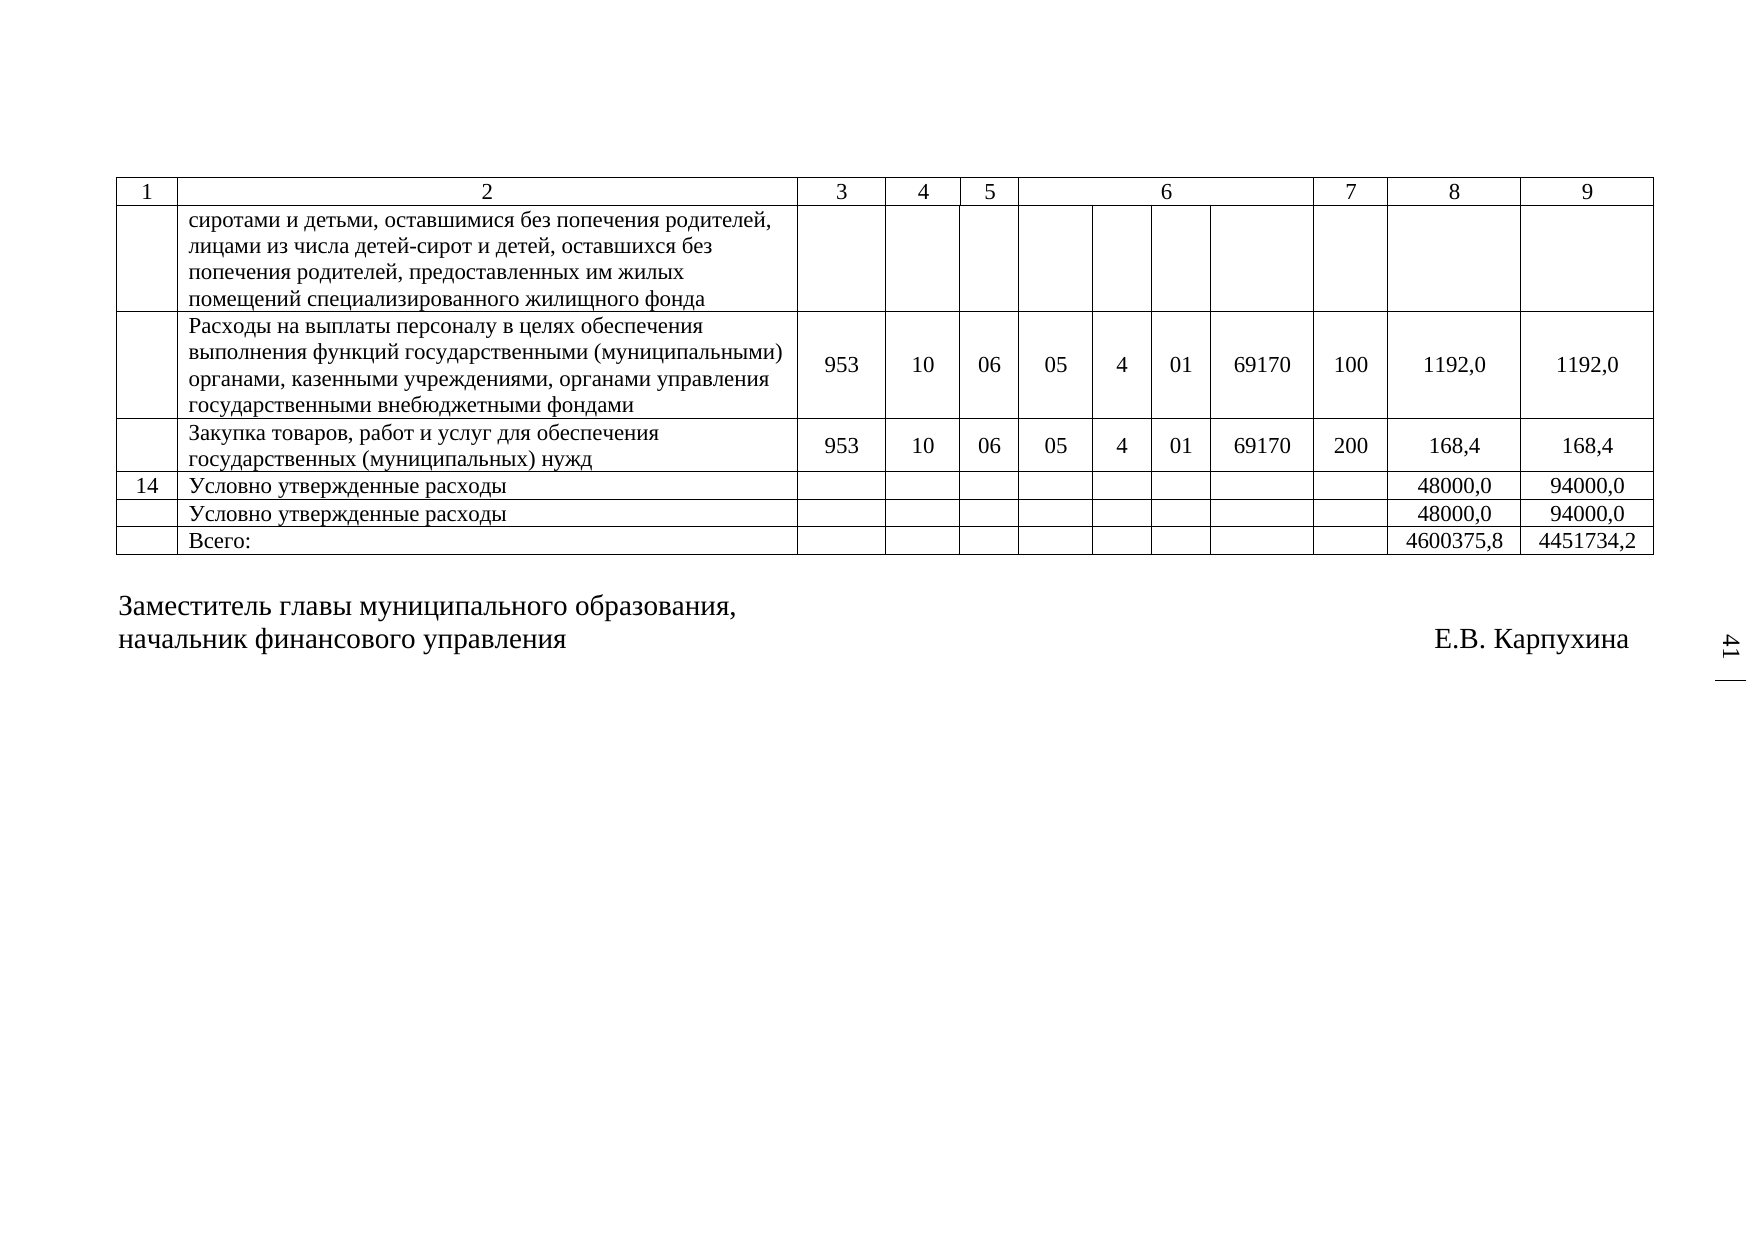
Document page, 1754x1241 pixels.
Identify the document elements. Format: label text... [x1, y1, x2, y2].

table_header 9 [1521, 178, 1653, 204]
table_header 1 [117, 178, 177, 204]
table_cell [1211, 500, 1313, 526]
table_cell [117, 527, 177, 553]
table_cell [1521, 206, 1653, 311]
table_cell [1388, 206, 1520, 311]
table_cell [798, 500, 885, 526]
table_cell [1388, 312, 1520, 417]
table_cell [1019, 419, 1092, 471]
text начальник финансового управления Е.В. Карпухина [118, 622, 1636, 655]
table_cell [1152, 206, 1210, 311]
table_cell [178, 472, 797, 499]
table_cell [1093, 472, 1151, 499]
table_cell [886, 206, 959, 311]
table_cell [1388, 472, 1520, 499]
table_header 8 [1388, 178, 1520, 204]
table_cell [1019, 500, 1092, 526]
table_header 2 [178, 178, 797, 204]
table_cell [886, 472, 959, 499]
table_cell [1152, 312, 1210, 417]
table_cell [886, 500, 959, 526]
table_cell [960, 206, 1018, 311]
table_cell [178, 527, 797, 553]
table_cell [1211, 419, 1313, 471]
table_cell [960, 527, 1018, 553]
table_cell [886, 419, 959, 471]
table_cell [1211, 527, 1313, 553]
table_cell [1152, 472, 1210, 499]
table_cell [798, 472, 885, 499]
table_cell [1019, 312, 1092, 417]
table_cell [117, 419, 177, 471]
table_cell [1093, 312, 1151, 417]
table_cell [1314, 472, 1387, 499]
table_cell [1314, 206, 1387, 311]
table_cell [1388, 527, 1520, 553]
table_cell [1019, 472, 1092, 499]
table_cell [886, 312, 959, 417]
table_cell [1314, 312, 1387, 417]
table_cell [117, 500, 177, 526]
table_header 7 [1314, 178, 1387, 204]
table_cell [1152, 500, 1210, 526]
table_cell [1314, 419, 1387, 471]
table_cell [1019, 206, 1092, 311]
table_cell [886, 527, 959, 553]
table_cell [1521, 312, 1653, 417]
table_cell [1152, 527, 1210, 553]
table_header 3 [798, 178, 885, 204]
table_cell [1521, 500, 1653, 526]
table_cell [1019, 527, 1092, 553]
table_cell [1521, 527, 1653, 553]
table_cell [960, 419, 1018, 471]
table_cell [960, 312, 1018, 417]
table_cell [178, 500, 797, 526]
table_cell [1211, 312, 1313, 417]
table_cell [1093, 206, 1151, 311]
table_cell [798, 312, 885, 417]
table_header 4 [886, 178, 960, 204]
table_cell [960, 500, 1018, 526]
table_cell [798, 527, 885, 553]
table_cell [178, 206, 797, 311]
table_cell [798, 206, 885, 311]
table_header 5 [961, 178, 1018, 204]
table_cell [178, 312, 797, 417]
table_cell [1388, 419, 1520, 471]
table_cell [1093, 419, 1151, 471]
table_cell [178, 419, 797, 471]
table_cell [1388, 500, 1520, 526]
table_header 6 [1019, 178, 1313, 204]
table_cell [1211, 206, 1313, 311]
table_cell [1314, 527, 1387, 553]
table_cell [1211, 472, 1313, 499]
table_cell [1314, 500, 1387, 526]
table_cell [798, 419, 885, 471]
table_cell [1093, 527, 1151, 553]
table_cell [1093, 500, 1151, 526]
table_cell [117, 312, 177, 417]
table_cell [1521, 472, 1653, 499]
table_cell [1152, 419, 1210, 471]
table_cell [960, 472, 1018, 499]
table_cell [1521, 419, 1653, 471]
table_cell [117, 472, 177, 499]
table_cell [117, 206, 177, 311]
text Заместитель главы муниципального образования, [118, 588, 1636, 622]
